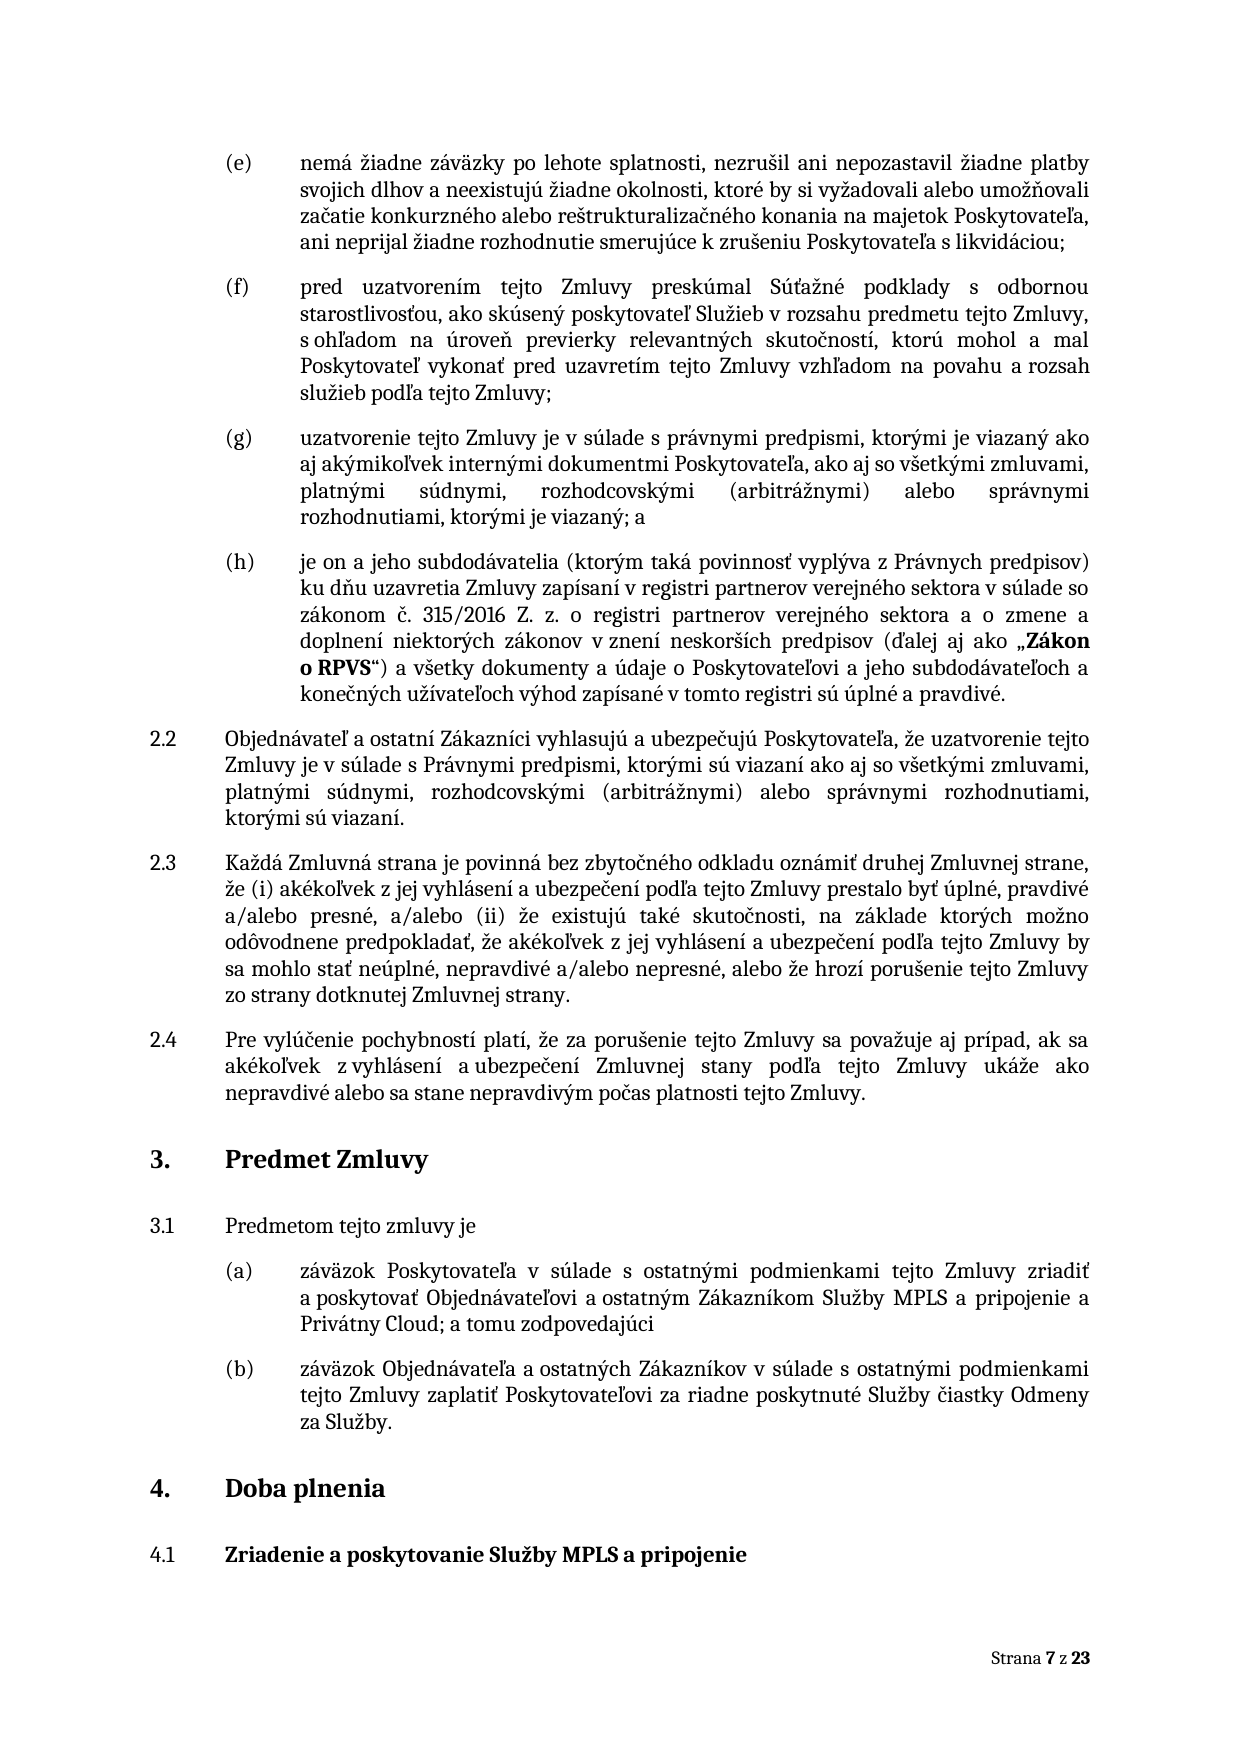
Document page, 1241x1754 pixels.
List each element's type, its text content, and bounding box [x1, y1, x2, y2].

subtitle Objednávateľ a ostatní Zákazníci vyhlasujú a ubezpečujú Poskytovateľa, že uzatvorenie tejto Zmluvy je v súlade s Právnymi predpismi, ktorými sú viazaní ako aj so všetkými zmluvami, platnými súdnymi, rozhodcovskými (arbitrážnymi) alebo správnymi rozhodnutiami, ktorými sú viazaní. [150, 726, 1090, 831]
subtitle pred uzatvorením tejto Zmluvy preskúmal Súťažné podklady s odbornou starostlivosťou, ako skúsený poskytovateľ Služieb v rozsahu predmetu tejto Zmluvy, s ohľadom na úroveň previerky relevantných skutočností, ktorú mohol a mal Poskytovateľ vykonať pred uzavretím tejto Zmluvy vzhľadom na povahu a rozsah služieb podľa tejto Zmluvy; [225, 274, 1090, 406]
subtitle Pre vylúčenie pochybností platí, že za porušenie tejto Zmluvy sa považuje aj prípad, ak sa akékoľvek z vyhlásení a ubezpečení Zmluvnej stany podľa tejto Zmluvy ukáže ako nepravdivé alebo sa stane nepravdivým počas platnosti tejto Zmluvy. [150, 1027, 1090, 1106]
subtitle Predmetom tejto zmluvy je [150, 1213, 1090, 1239]
subtitle záväzok Objednávateľa a ostatných Zákazníkov v súlade s ostatnými podmienkami tejto Zmluvy zaplatiť Poskytovateľovi za riadne poskytnuté Služby čiastky Odmeny za Služby. [225, 1356, 1090, 1435]
subtitle nemá žiadne záväzky po lehote splatnosti, nezrušil ani nepozastavil žiadne platby svojich dlhov a neexistujú žiadne okolnosti, ktoré by si vyžadovali alebo umožňovali začatie konkurzného alebo reštrukturalizačného konania na majetok Poskytovateľa, ani neprijal žiadne rozhodnutie smerujúce k zrušeniu Poskytovateľa s likvidáciou; [225, 150, 1090, 255]
subtitle Predmet Zmluvy [150, 1143, 1090, 1175]
subtitle Každá Zmluvná strana je povinná bez zbytočného odkladu oznámiť druhej Zmluvnej strane, že (i) akékoľvek z jej vyhlásení a ubezpečení podľa tejto Zmluvy prestalo byť úplné, pravdivé a/alebo presné, a/alebo (ii) že existujú také skutočnosti, na základe ktorých možno odôvodnene predpokladať, že akékoľvek z jej vyhlásení a ubezpečení podľa tejto Zmluvy by sa mohlo stať neúplné, nepravdivé a/alebo nepresné, alebo že hrozí porušenie tejto Zmluvy zo strany dotknutej Zmluvnej strany. [150, 850, 1090, 1008]
subtitle je on a jeho subdodávatelia (ktorým taká povinnosť vyplýva z Právnych predpisov) ku dňu uzavretia Zmluvy zapísaní v registri partnerov verejného sektora v súlade so zákonom č. 315/2016 Z. z. o registri partnerov verejného sektora a o zmene a doplnení niektorých zákonov v znení neskorších predpisov (ďalej aj ako „Zákon o RPVS“) a všetky dokumenty a údaje o Poskytovateľovi a jeho subdodávateľoch a konečných užívateľoch výhod zapísané v tomto registri sú úplné a pravdivé. [225, 549, 1090, 707]
subtitle uzatvorenie tejto Zmluvy je v súlade s právnymi predpismi, ktorými je viazaný ako aj akýmikoľvek internými dokumentmi Poskytovateľa, ako aj so všetkými zmluvami, platnými súdnymi, rozhodcovskými (arbitrážnymi) alebo správnymi rozhodnutiami, ktorými je viazaný; a [225, 425, 1090, 530]
subtitle záväzok Poskytovateľa v súlade s ostatnými podmienkami tejto Zmluvy zriadiť a poskytovať Objednávateľovi a ostatným Zákazníkom Služby MPLS a pripojenie a Privátny Cloud; a tomu zodpovedajúci [225, 1258, 1090, 1337]
subtitle Doba plnenia [150, 1472, 1090, 1504]
subtitle Zriadenie a poskytovanie Služby MPLS a pripojenie [150, 1542, 1090, 1568]
